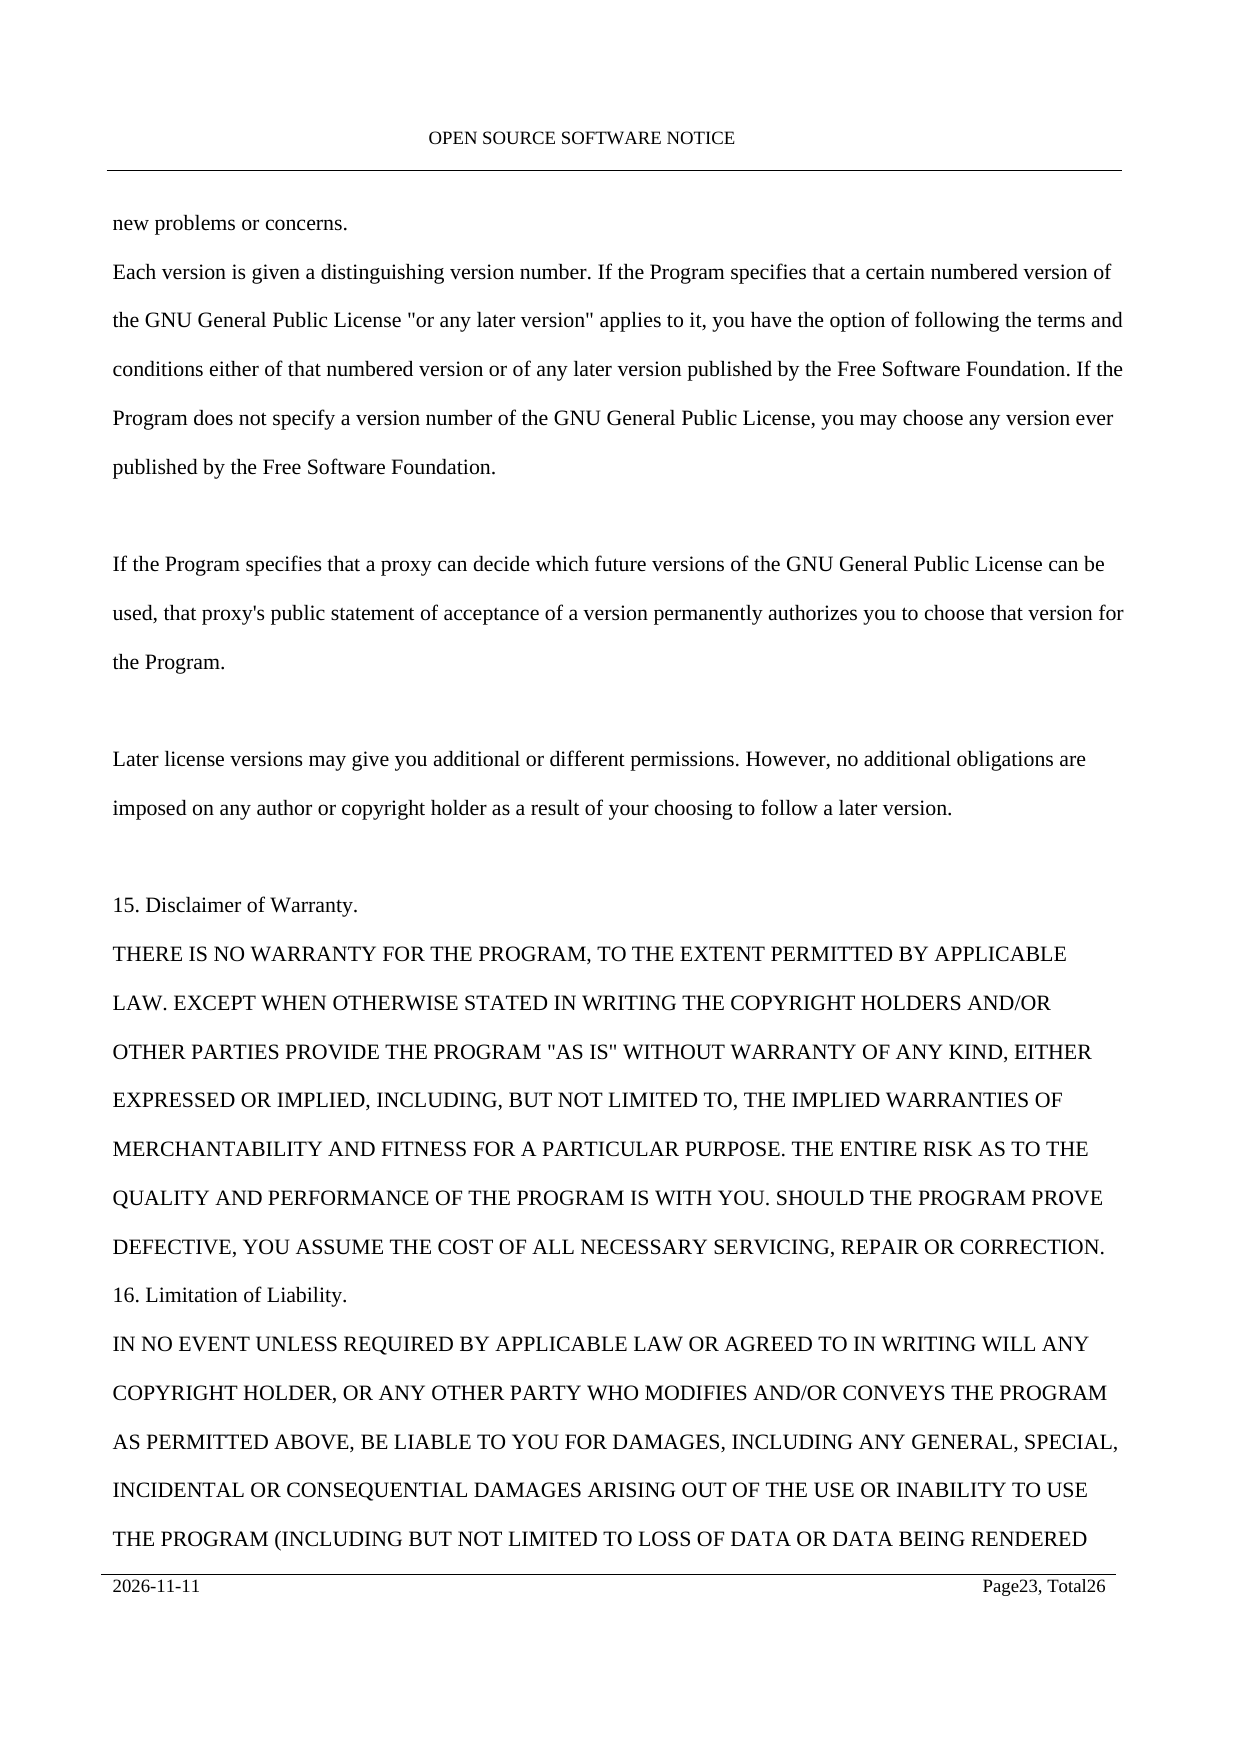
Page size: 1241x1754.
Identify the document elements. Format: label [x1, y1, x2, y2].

text [112, 206, 1128, 1555]
